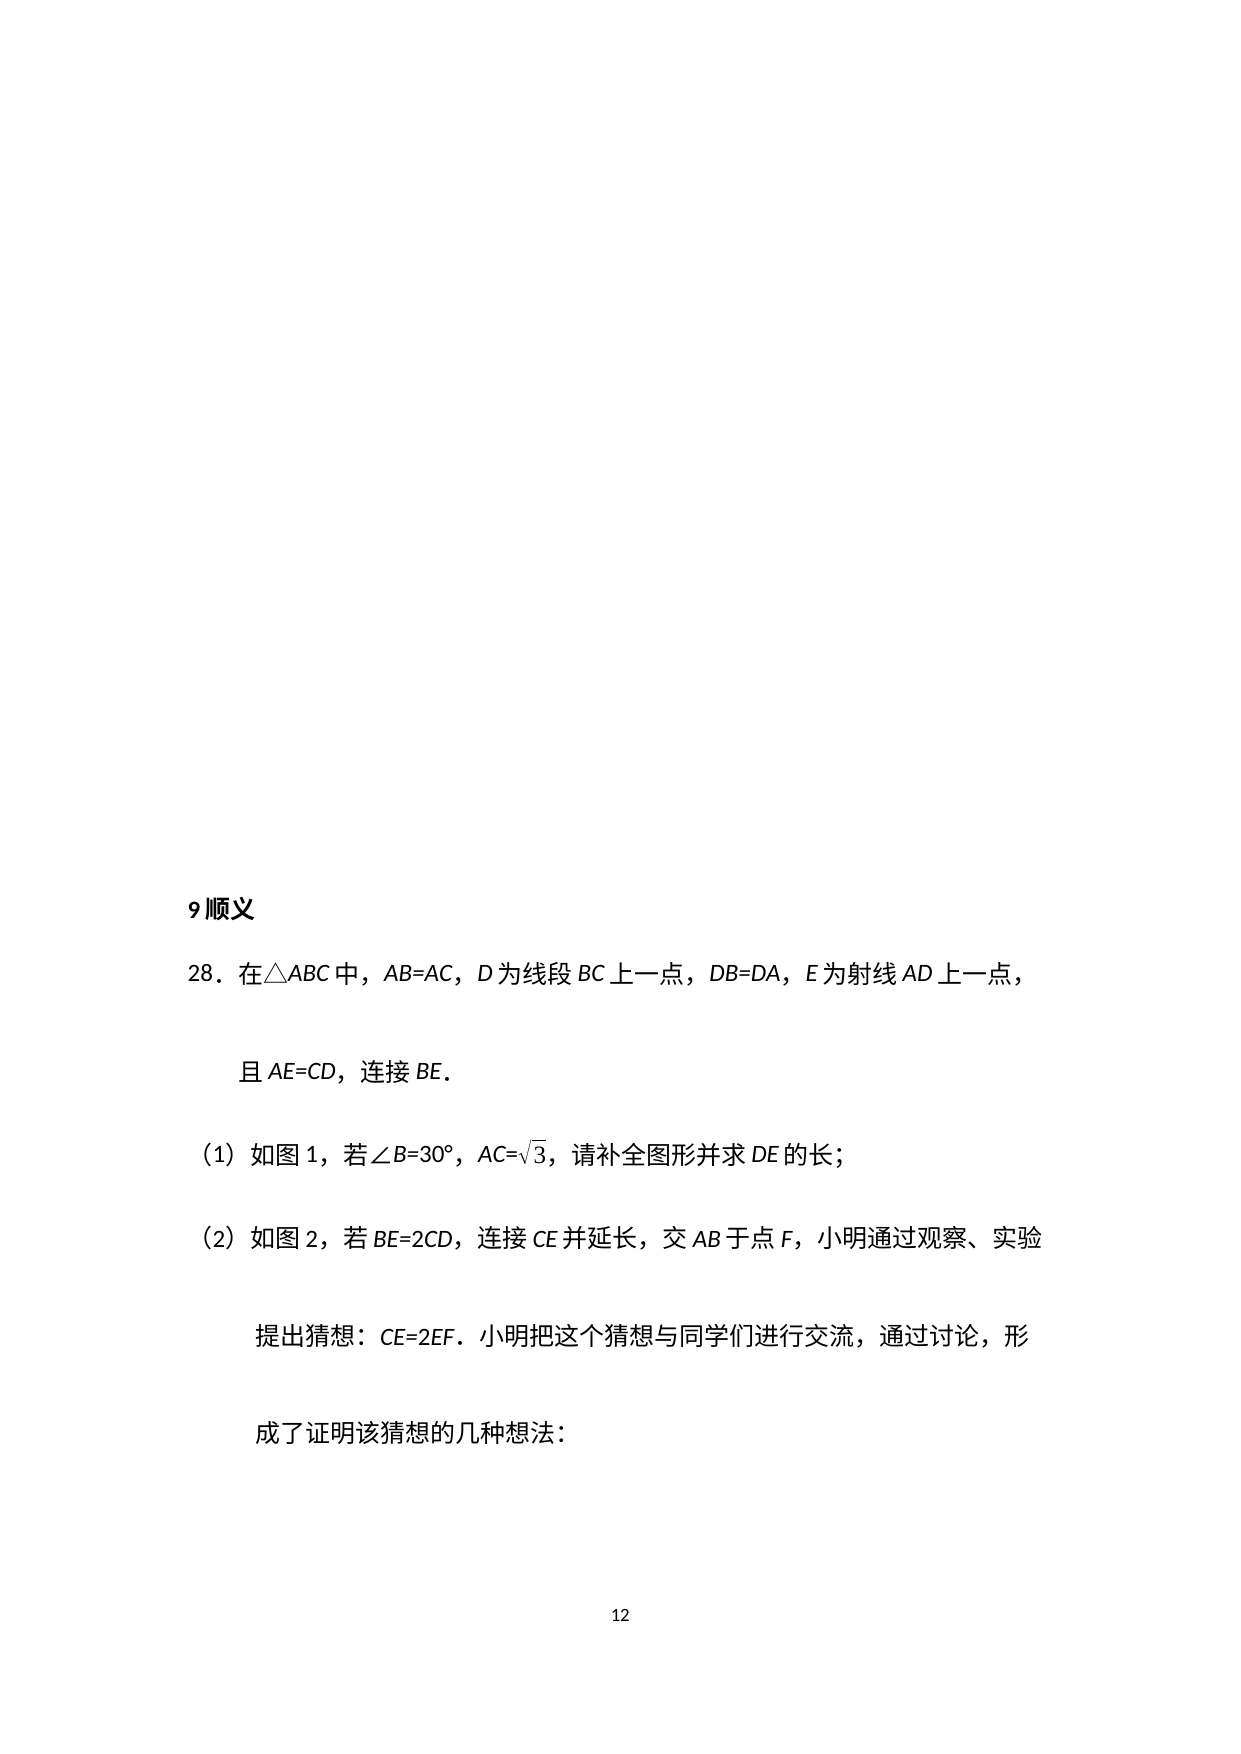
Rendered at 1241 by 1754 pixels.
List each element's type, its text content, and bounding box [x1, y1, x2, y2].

text 9顺义 [187, 875, 1053, 940]
text （1）如图1，若∠B=30°，AC=，请补全图形并求DE的长； [187, 1121, 1053, 1186]
text 28．在△ABC中，AB=AC，D为线段BC上一点，DB=DA，E为射线AD上一点，且AE=CD，连接BE． [187, 940, 1053, 1103]
text （2）如图2，若BE=2CD，连接CE并延长，交AB于点F，小明通过观察、实验提出猜想：CE=2EF．小明把这个猜想与同学们进行交流，通过讨论，形成了证明该猜想的几种想法： [187, 1204, 1053, 1464]
